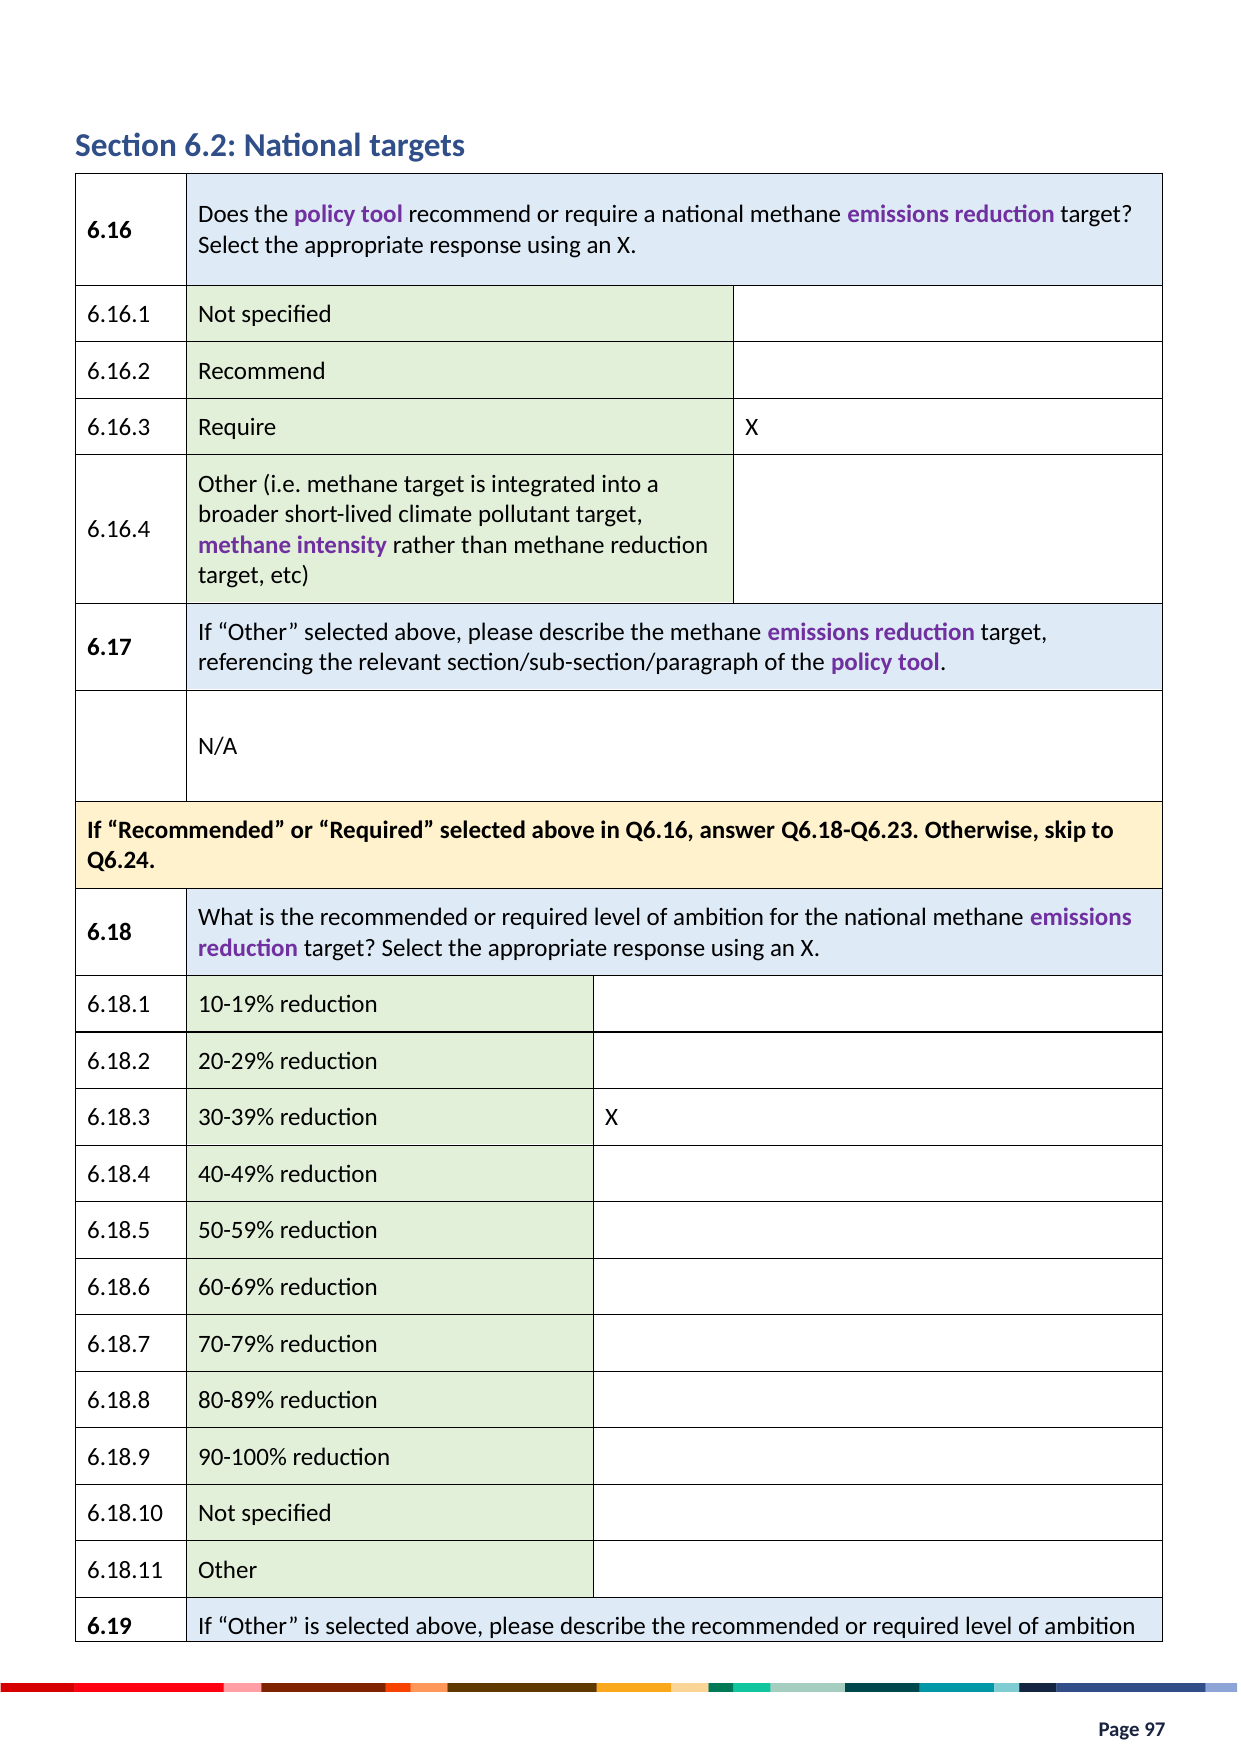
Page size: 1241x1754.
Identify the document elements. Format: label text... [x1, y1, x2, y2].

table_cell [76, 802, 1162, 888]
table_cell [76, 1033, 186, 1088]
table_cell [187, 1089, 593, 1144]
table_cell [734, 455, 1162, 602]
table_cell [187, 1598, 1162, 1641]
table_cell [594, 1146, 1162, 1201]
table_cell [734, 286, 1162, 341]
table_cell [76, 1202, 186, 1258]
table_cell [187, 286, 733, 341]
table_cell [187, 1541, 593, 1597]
subtitle Section 6.2: National targets [75, 123, 1165, 164]
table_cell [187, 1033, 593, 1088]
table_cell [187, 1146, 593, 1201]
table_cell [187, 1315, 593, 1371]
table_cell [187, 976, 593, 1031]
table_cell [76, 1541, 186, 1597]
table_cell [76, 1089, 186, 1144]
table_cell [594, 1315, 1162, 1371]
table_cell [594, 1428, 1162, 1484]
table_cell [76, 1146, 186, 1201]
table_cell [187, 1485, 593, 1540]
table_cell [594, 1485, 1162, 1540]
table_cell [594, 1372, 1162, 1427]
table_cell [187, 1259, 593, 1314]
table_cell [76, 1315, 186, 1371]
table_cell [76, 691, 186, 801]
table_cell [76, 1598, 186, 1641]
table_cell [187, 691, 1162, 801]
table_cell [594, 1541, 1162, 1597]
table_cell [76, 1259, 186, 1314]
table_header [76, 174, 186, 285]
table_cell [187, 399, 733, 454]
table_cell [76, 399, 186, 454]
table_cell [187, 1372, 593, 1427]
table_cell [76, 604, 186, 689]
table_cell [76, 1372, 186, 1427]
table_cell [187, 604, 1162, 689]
picture [0, 1683, 1236, 1692]
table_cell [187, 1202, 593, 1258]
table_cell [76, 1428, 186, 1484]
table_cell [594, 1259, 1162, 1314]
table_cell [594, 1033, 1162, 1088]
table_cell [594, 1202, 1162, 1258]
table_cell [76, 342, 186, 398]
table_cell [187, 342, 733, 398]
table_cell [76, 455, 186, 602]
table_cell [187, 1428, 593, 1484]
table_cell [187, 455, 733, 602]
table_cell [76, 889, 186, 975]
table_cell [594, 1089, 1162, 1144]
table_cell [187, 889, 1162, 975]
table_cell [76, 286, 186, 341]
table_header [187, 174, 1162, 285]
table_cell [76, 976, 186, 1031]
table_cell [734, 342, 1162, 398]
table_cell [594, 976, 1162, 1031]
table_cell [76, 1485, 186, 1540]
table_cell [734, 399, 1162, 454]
